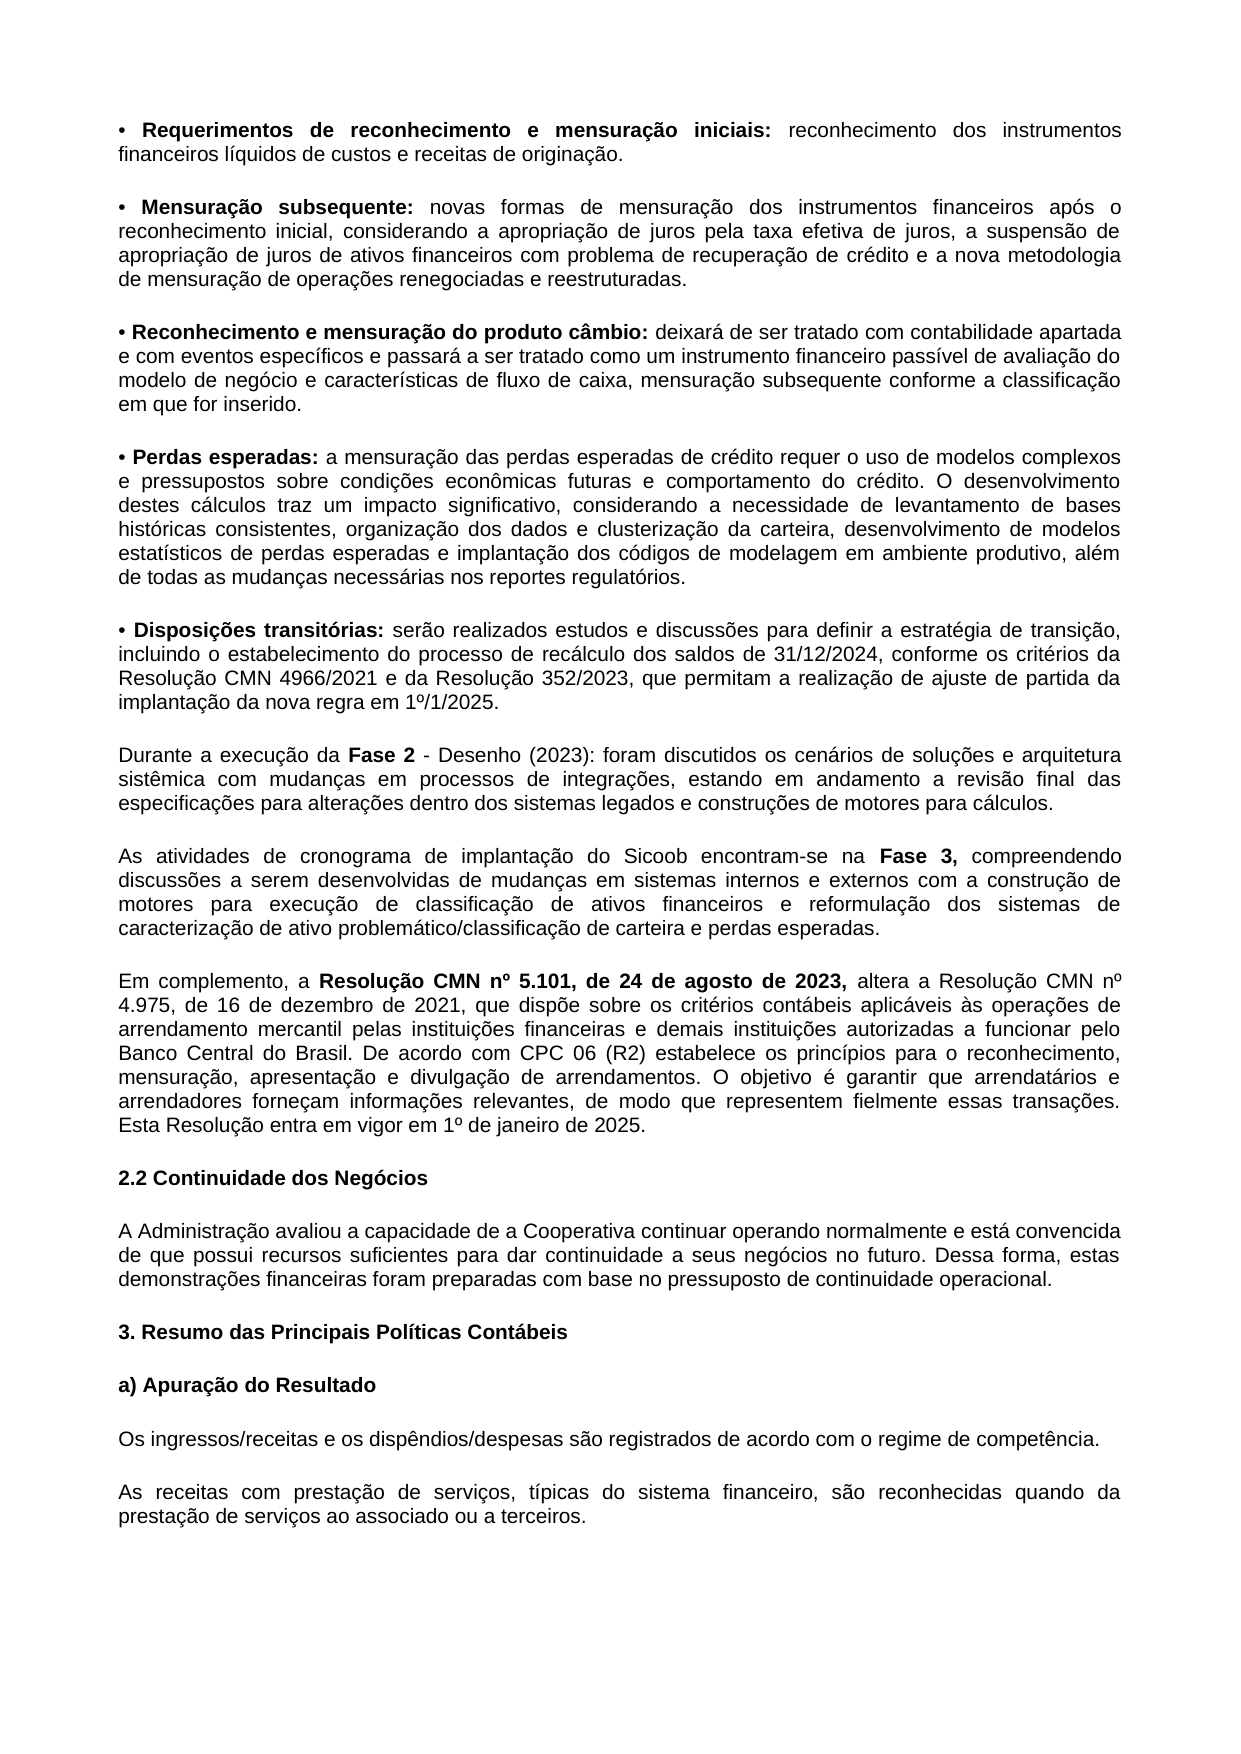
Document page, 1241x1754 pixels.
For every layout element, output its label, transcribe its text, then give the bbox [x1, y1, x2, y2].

text A Administração avaliou a capacidade de a Cooperativa continuar operando normalmente e está convencida de que possui recursos suficientes para dar continuidade a seus negócios no futuro. Dessa forma, estas demonstrações financeiras foram preparadas com base no pressuposto de continuidade operacional. [118, 1219, 1122, 1291]
text • Perdas esperadas: a mensuração das perdas esperadas de crédito requer o uso de modelos complexos e pressupostos sobre condições econômicas futuras e comportamento do crédito. O desenvolvimento destes cálculos traz um impacto significativo, considerando a necessidade de levantamento de bases históricas consistentes, organização dos dados e clusterização da carteira, desenvolvimento de modelos estatísticos de perdas esperadas e implantação dos códigos de modelagem em ambiente produtivo, além de todas as mudanças necessárias nos reportes regulatórios. [118, 445, 1122, 589]
text As atividades de cronograma de implantação do Sicoob encontram-se na Fase 3, compreendendo discussões a serem desenvolvidas de mudanças em sistemas internos e externos com a construção de motores para execução de classificação de ativos financeiros e reformulação dos sistemas de caracterização de ativo problemático/classificação de carteira e perdas esperadas. [118, 844, 1122, 940]
text Em complemento, a Resolução CMN nº 5.101, de 24 de agosto de 2023, altera a Resolução CMN nº 4.975, de 16 de dezembro de 2021, que dispõe sobre os critérios contábeis aplicáveis às operações de arrendamento mercantil pelas instituições financeiras e demais instituições autorizadas a funcionar pelo Banco Central do Brasil. De acordo com CPC 06 (R2) estabelece os princípios para o reconhecimento, mensuração, apresentação e divulgação de arrendamentos. O objetivo é garantir que arrendatários e arrendadores forneçam informações relevantes, de modo que representem fielmente essas transações. Esta Resolução entra em vigor em 1º de janeiro de 2025. [118, 969, 1122, 1137]
text • Reconhecimento e mensuração do produto câmbio: deixará de ser tratado com contabilidade apartada e com eventos específicos e passará a ser tratado como um instrumento financeiro passível de avaliação do modelo de negócio e características de fluxo de caixa, mensuração subsequente conforme a classificação em que for inserido. [118, 320, 1122, 416]
text 3. Resumo das Principais Políticas Contábeis [118, 1320, 1122, 1344]
text Os ingressos/receitas e os dispêndios/despesas são registrados de acordo com o regime de competência. [118, 1426, 1122, 1450]
text • Disposições transitórias: serão realizados estudos e discussões para definir a estratégia de transição, incluindo o estabelecimento do processo de recálculo dos saldos de 31/12/2024, conforme os critérios da Resolução CMN 4966/2021 e da Resolução 352/2023, que permitam a realização de ajuste de partida da implantação da nova regra em 1º/1/2025. [118, 618, 1122, 714]
text 2.2 Continuidade dos Negócios [118, 1166, 1122, 1190]
text a) Apuração do Resultado [118, 1373, 1122, 1397]
text • Requerimentos de reconhecimento e mensuração iniciais: reconhecimento dos instrumentos financeiros líquidos de custos e receitas de originação. [118, 118, 1122, 166]
text Durante a execução da Fase 2 - Desenho (2023): foram discutidos os cenários de soluções e arquitetura sistêmica com mudanças em processos de integrações, estando em andamento a revisão final das especificações para alterações dentro dos sistemas legados e construções de motores para cálculos. [118, 743, 1122, 815]
text • Mensuração subsequente: novas formas de mensuração dos instrumentos financeiros após o reconhecimento inicial, considerando a apropriação de juros pela taxa efetiva de juros, a suspensão de apropriação de juros de ativos financeiros com problema de recuperação de crédito e a nova metodologia de mensuração de operações renegociadas e reestruturadas. [118, 195, 1122, 291]
text As receitas com prestação de serviços, típicas do sistema financeiro, são reconhecidas quando da prestação de serviços ao associado ou a terceiros. [118, 1479, 1122, 1527]
